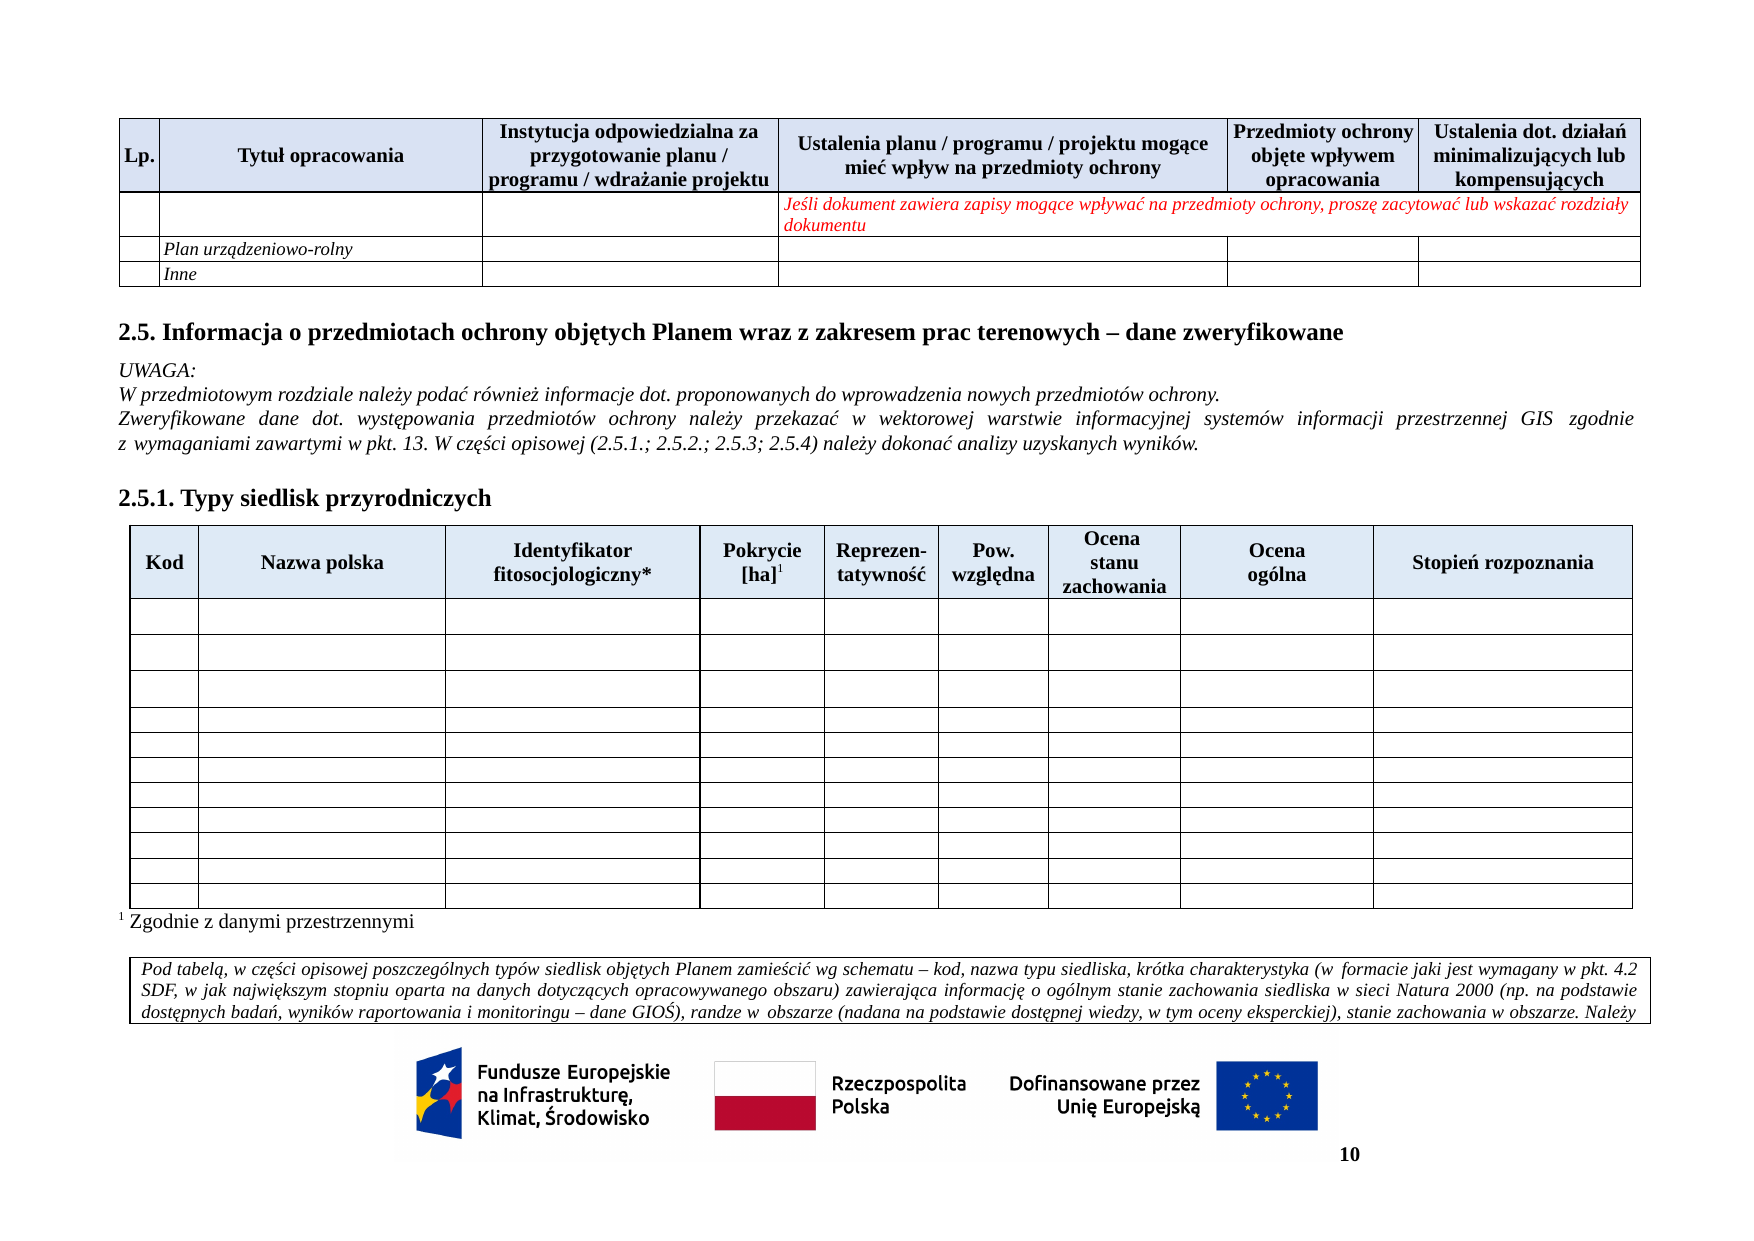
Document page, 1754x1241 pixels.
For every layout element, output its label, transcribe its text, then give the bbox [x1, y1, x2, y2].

table_cell [446, 708, 699, 732]
table_cell [1374, 708, 1632, 732]
table_cell [939, 733, 1048, 757]
table_cell [199, 758, 445, 782]
table_cell [701, 783, 824, 807]
table_cell [825, 671, 938, 707]
table_cell [1374, 635, 1632, 670]
table_cell [825, 708, 938, 732]
table_cell [701, 758, 824, 782]
table_cell [446, 783, 699, 807]
table_cell [446, 808, 699, 832]
table_header Identyfikator fitosocjologiczny* [446, 526, 699, 598]
table_cell [1181, 635, 1373, 670]
table_cell [1049, 783, 1180, 807]
table_header Ustalenia dot. działań minimalizujących lub kompensujących [1419, 119, 1640, 191]
table_cell [939, 783, 1048, 807]
table_header Reprezentatywność [825, 526, 938, 598]
table_cell [701, 833, 824, 857]
table_cell [1419, 237, 1640, 261]
table_cell [939, 708, 1048, 732]
picture [394, 1024, 1339, 1162]
table_cell [701, 733, 824, 757]
table_cell [939, 758, 1048, 782]
table_cell [1374, 833, 1632, 857]
table_cell [131, 808, 198, 832]
table_cell [483, 262, 778, 286]
table_cell [701, 635, 824, 670]
table_cell [1374, 758, 1632, 782]
table_header Ustalenia planu / programu / projektu mogące mieć wpływ na przedmioty ochrony [779, 119, 1227, 191]
table_header Pokrycie [ha]1 [701, 526, 824, 598]
table_cell [199, 671, 445, 707]
table_cell Inne [160, 262, 482, 286]
table_cell [1228, 237, 1418, 261]
table_cell [1181, 671, 1373, 707]
table_cell [939, 808, 1048, 832]
table_cell [1181, 783, 1373, 807]
table_cell [483, 237, 778, 261]
table_cell [1374, 783, 1632, 807]
table_cell [131, 599, 198, 634]
table_cell [199, 884, 445, 908]
table_cell [131, 859, 198, 882]
table_header Stopień rozpoznania [1374, 526, 1632, 598]
text W przedmiotowym rozdziale należy podać również informacje dot. proponowanych do wprowadzenia nowych przedmiotów ochrony. [118, 382, 1636, 406]
table_cell [131, 758, 198, 782]
table_cell [131, 671, 198, 707]
table_cell [939, 635, 1048, 670]
table_cell [131, 708, 198, 732]
table_cell [825, 783, 938, 807]
table_cell [199, 708, 445, 732]
table_cell [446, 635, 699, 670]
table_cell [199, 635, 445, 670]
table_cell [701, 599, 824, 634]
table_cell [701, 708, 824, 732]
table_cell [701, 859, 824, 882]
table_cell [446, 599, 699, 634]
table_cell [131, 733, 198, 757]
table_cell … Jeśli dokument zawiera zapisy mogące wpływać na przedmioty ochrony, proszę zacytować lub wskazać rozdziały dokumentu [779, 193, 1640, 236]
table_cell [446, 884, 699, 908]
table_cell [939, 859, 1048, 882]
table_header Nazwa polska [199, 526, 445, 598]
table_header Kod [131, 526, 198, 598]
table_cell [825, 758, 938, 782]
text 2.5. Informacja o przedmiotach ochrony objętych Planem wraz z zakresem prac terenowych – dane zweryfikowane [118, 317, 1636, 346]
table_cell [779, 237, 1227, 261]
table_cell [939, 833, 1048, 857]
table_cell [1181, 808, 1373, 832]
table_cell [939, 599, 1048, 634]
table_header Lp. [120, 119, 159, 191]
table_cell [1181, 599, 1373, 634]
table_cell [1049, 884, 1180, 908]
table_cell [1374, 808, 1632, 832]
table_cell [1049, 635, 1180, 670]
table_header Tytuł opracowania [160, 119, 482, 191]
table_cell [199, 859, 445, 882]
table_cell [939, 884, 1048, 908]
table_cell [1181, 859, 1373, 882]
table_cell [701, 808, 824, 832]
table_cell [1049, 599, 1180, 634]
table_cell [825, 808, 938, 832]
table_cell [446, 859, 699, 882]
table_header Ocena ogólna [1181, 526, 1373, 598]
table_cell [1181, 884, 1373, 908]
text Zweryfikowane dane dot. występowania przedmiotów ochrony należy przekazać w wektorowej warstwie informacyjnej systemów informacji przestrzennej GIS zgodnie z wymaganiami zawartymi w pkt. 13. W części opisowej (2.5.1.; 2.5.2.; 2.5.3; 2.5.4) należy dokonać analizy uzyskanych wyników. [118, 406, 1636, 454]
table_cell [1374, 884, 1632, 908]
table_cell [1049, 671, 1180, 707]
table_cell [131, 884, 198, 908]
table_cell [1049, 758, 1180, 782]
table_cell [825, 884, 938, 908]
table_cell [446, 758, 699, 782]
table_cell [1049, 833, 1180, 857]
table_cell [1049, 708, 1180, 732]
table_cell [825, 859, 938, 882]
table_cell [825, 733, 938, 757]
table_cell [1374, 733, 1632, 757]
table_cell [199, 733, 445, 757]
text UWAGA: [118, 358, 1636, 382]
table_header Instytucja odpowiedzialna za przygotowanie planu / programu / wdrażanie projektu [483, 119, 778, 191]
text 1 Zgodnie z danymi przestrzennymi [118, 909, 1636, 933]
table_cell [1374, 599, 1632, 634]
table_cell [779, 262, 1227, 286]
table_cell [446, 671, 699, 707]
table_cell [1049, 733, 1180, 757]
table_cell [199, 833, 445, 857]
table_cell [1181, 833, 1373, 857]
table_cell [120, 237, 159, 261]
table_cell [825, 833, 938, 857]
table_cell [131, 833, 198, 857]
table_cell [701, 884, 824, 908]
table_cell [446, 833, 699, 857]
table_cell [1374, 859, 1632, 882]
table_header Ocena stanu zachowania [1049, 526, 1180, 598]
table_cell [1181, 708, 1373, 732]
table_cell [1181, 758, 1373, 782]
table_cell [1049, 808, 1180, 832]
table_header Przedmioty ochrony objęte wpływem opracowania [1228, 119, 1418, 191]
table_cell [199, 783, 445, 807]
table_cell [939, 671, 1048, 707]
table_cell [120, 262, 159, 286]
table_cell [131, 635, 198, 670]
table_cell [825, 599, 938, 634]
table_cell [1049, 859, 1180, 882]
table_cell [1374, 671, 1632, 707]
table_cell [199, 808, 445, 832]
table_cell [825, 635, 938, 670]
table_cell [446, 733, 699, 757]
table_cell Plan urządzeniowo-rolny [160, 237, 482, 261]
table_cell [1181, 733, 1373, 757]
table_cell [1419, 262, 1640, 286]
table_cell [199, 599, 445, 634]
subtitle 2.5.1. Typy siedlisk przyrodniczych [118, 483, 1636, 512]
table_cell [131, 783, 198, 807]
table_cell [1228, 262, 1418, 286]
table_header Pow. względna [939, 526, 1048, 598]
table_cell [701, 671, 824, 707]
